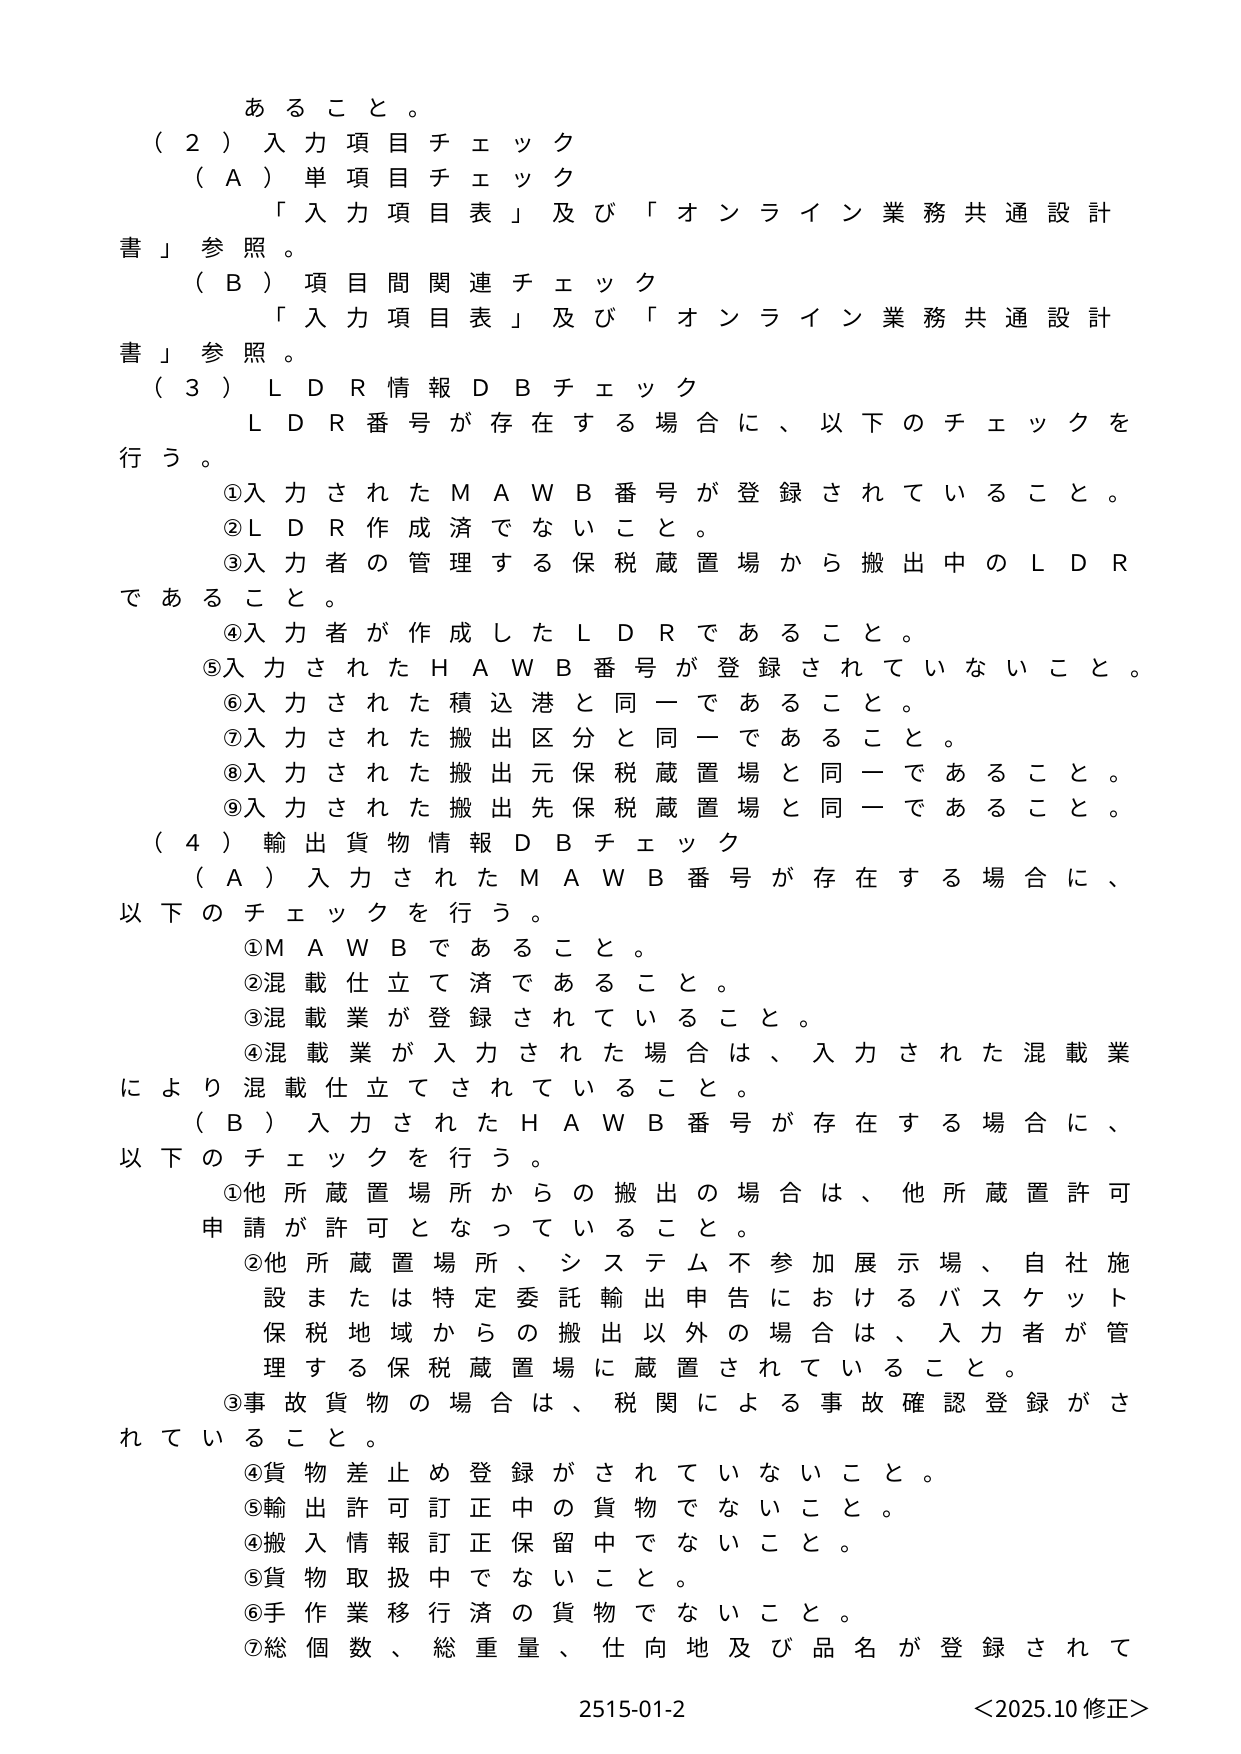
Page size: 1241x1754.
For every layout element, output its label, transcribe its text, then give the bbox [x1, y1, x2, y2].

text （Ａ）入力されたＭＡＷＢ番号が存在する場合に、以下のチェックを行う。 [119, 859, 1150, 929]
text ②ＬＤＲ作成済でないこと。 [119, 509, 1150, 544]
text ④入力者が作成したＬＤＲであること。 [119, 614, 1150, 649]
text ⑤輸出許可訂正中の貨物でないこと。 [119, 1489, 1150, 1524]
text ⑤入力されたＨＡＷＢ番号が登録されていないこと。 [119, 649, 1150, 684]
text ③事故貨物の場合は、税関による事故確認登録がされていること。 [119, 1384, 1150, 1454]
text （４）輸出貨物情報ＤＢチェック [119, 824, 1150, 859]
text 「入力項目表」及び「オンライン業務共通設計書」参照。 [119, 299, 1150, 369]
text ⑦入力された搬出区分と同一であること。 [202, 719, 1150, 754]
text ①ＭＡＷＢであること。 [119, 929, 1150, 964]
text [119, 1629, 1150, 1664]
text （Ｂ）項目間関連チェック [119, 264, 1150, 299]
text ①入力されたＭＡＷＢ番号が登録されていること。 [119, 474, 1150, 509]
text ②他所蔵置場所、システム不参加展示場、自社施設または特定委託輸出申告におけるバスケット保税地域からの搬出以外の場合は、入力者が管理する保税蔵置場に蔵置されていること。 [222, 1244, 1150, 1384]
text ③入力者の管理する保税蔵置場から搬出中のＬＤＲであること。 [119, 544, 1150, 614]
text （Ｂ）入力されたＨＡＷＢ番号が存在する場合に、以下のチェックを行う。 [119, 1104, 1150, 1174]
text ＬＤＲ番号が存在する場合に、以下のチェックを行う。 [119, 404, 1150, 474]
text ⑥入力された積込港と同一であること。 [202, 684, 1150, 719]
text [202, 89, 1150, 124]
text ②混載仕立て済であること。 [119, 964, 1150, 999]
text （２）入力項目チェック [119, 124, 1150, 159]
text （３）ＬＤＲ情報ＤＢチェック [119, 369, 1150, 404]
text ⑥手作業移行済の貨物でないこと。 [119, 1594, 1150, 1629]
text ⑤貨物取扱中でないこと。 [119, 1559, 1150, 1594]
text ⑨入力された搬出先保税蔵置場と同一であること。 [119, 789, 1150, 824]
text ④貨物差止め登録がされていないこと。 [119, 1454, 1150, 1489]
text 「入力項目表」及び「オンライン業務共通設計書」参照。 [119, 194, 1150, 264]
text （Ａ）単項目チェック [119, 159, 1150, 194]
text ④混載業が入力された場合は、入力された混載業により混載仕立てされていること。 [119, 1034, 1150, 1104]
text ③混載業が登録されていること。 [119, 999, 1150, 1034]
text ⑧入力された搬出元保税蔵置場と同一であること。 [202, 754, 1150, 789]
text ①他所蔵置場所からの搬出の場合は、他所蔵置許可申請が許可となっていること。 [201, 1174, 1150, 1244]
text ④搬入情報訂正保留中でないこと。 [119, 1524, 1150, 1559]
